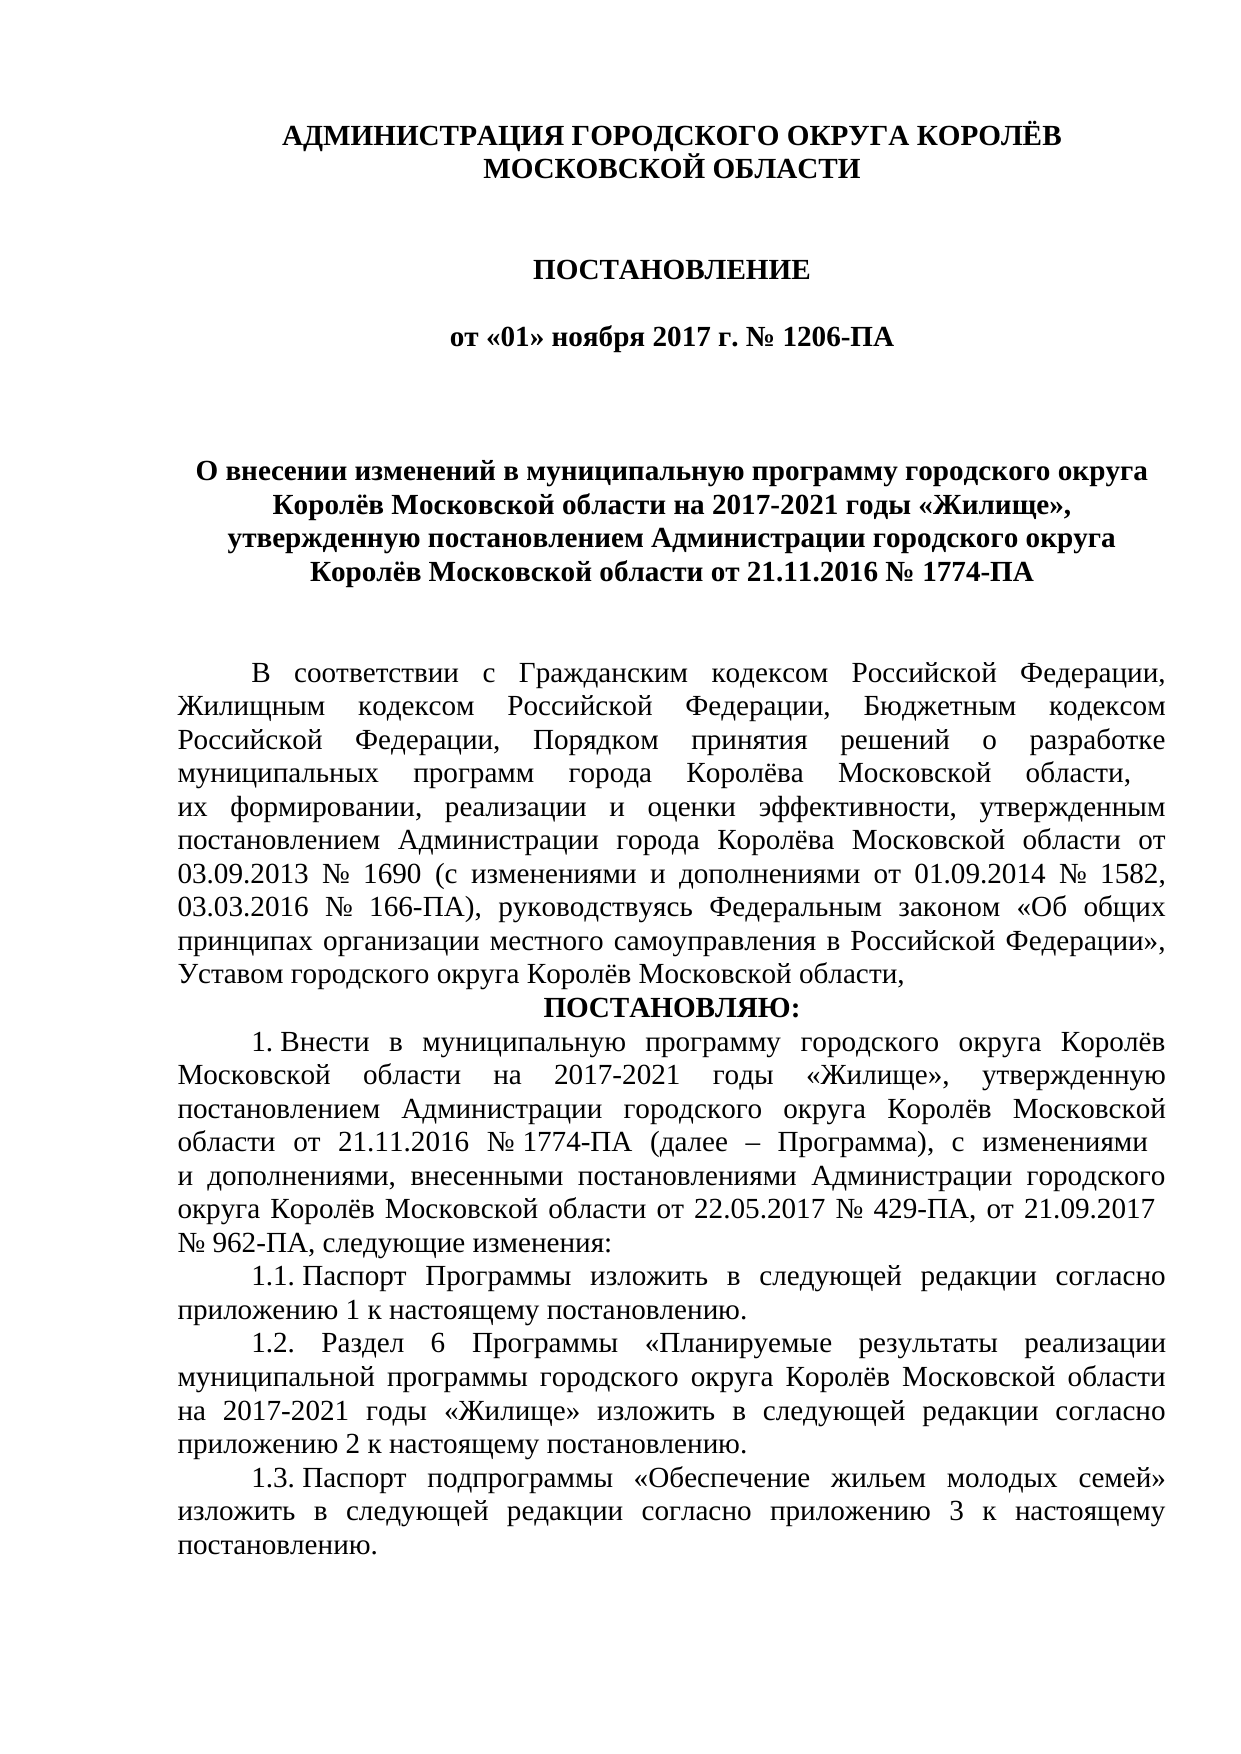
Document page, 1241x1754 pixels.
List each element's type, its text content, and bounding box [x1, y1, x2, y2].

text В соответствии с Гражданским кодексом Российской Федерации, Жилищным кодексом Российской Федерации, Бюджетным кодексом Российской Федерации, Порядком принятия решений о разработке муниципальных программ города Королёва Московской области, их формировании, реализации и оценки эффективности, утвержденным постановлением Администрации города Королёва Московской области от 03.09.2013 № 1690 (с изменениями и дополнениями от 01.09.2014 № 1582, 03.03.2016 № 166-ПА), руководствуясь Федеральным законом «Об общих принципах организации местного самоуправления в Российской Федерации», Уставом городского округа Королёв Московской области, [177, 655, 1166, 990]
text 1. Внести в муниципальную программу городского округа Королёв Московской области на 2017-2021 годы «Жилище», утвержденную постановлением Администрации городского округа Королёв Московской области от 21.11.2016 № 1774-ПА (далее – Программа), с изменениями и дополнениями, внесенными постановлениями Администрации городского округа Королёв Московской области от 22.05.2017 № 429-ПА, от 21.09.2017 № 962-ПА, следующие изменения: [177, 1024, 1166, 1258]
text 1.3. Паспорт подпрограммы «Обеспечение жильем молодых семей» изложить в следующей редакции согласно приложению 3 к настоящему постановлению. [177, 1460, 1166, 1560]
text ПОСТАНОВЛЕНИЕ [177, 252, 1166, 286]
text 1.2. Раздел 6 Программы «Планируемые результаты реализации муниципальной программы городского округа Королёв Московской области на 2017-2021 годы «Жилище» изложить в следующей редакции согласно приложению 2 к настоящему постановлению. [177, 1326, 1166, 1460]
text МОСКОВСКОЙ ОБЛАСТИ [177, 152, 1166, 185]
text АДМИНИСТРАЦИЯ ГОРОДСКОГО ОКРУГА КОРОЛЁВ [177, 118, 1166, 152]
text от «01» ноября 2017 г. № 1206-ПА [177, 319, 1166, 353]
text 1.1. Паспорт Программы изложить в следующей редакции согласно приложению 1 к настоящему постановлению. [177, 1258, 1166, 1326]
text О внесении изменений в муниципальную программу городского округа Королёв Московской области на 2017-2021 годы «Жилище», утвержденную постановлением Администрации городского округа Королёв Московской области от 21.11.2016 № 1774-ПА [177, 453, 1166, 588]
text ПОСТАНОВЛЯЮ: [177, 990, 1166, 1024]
